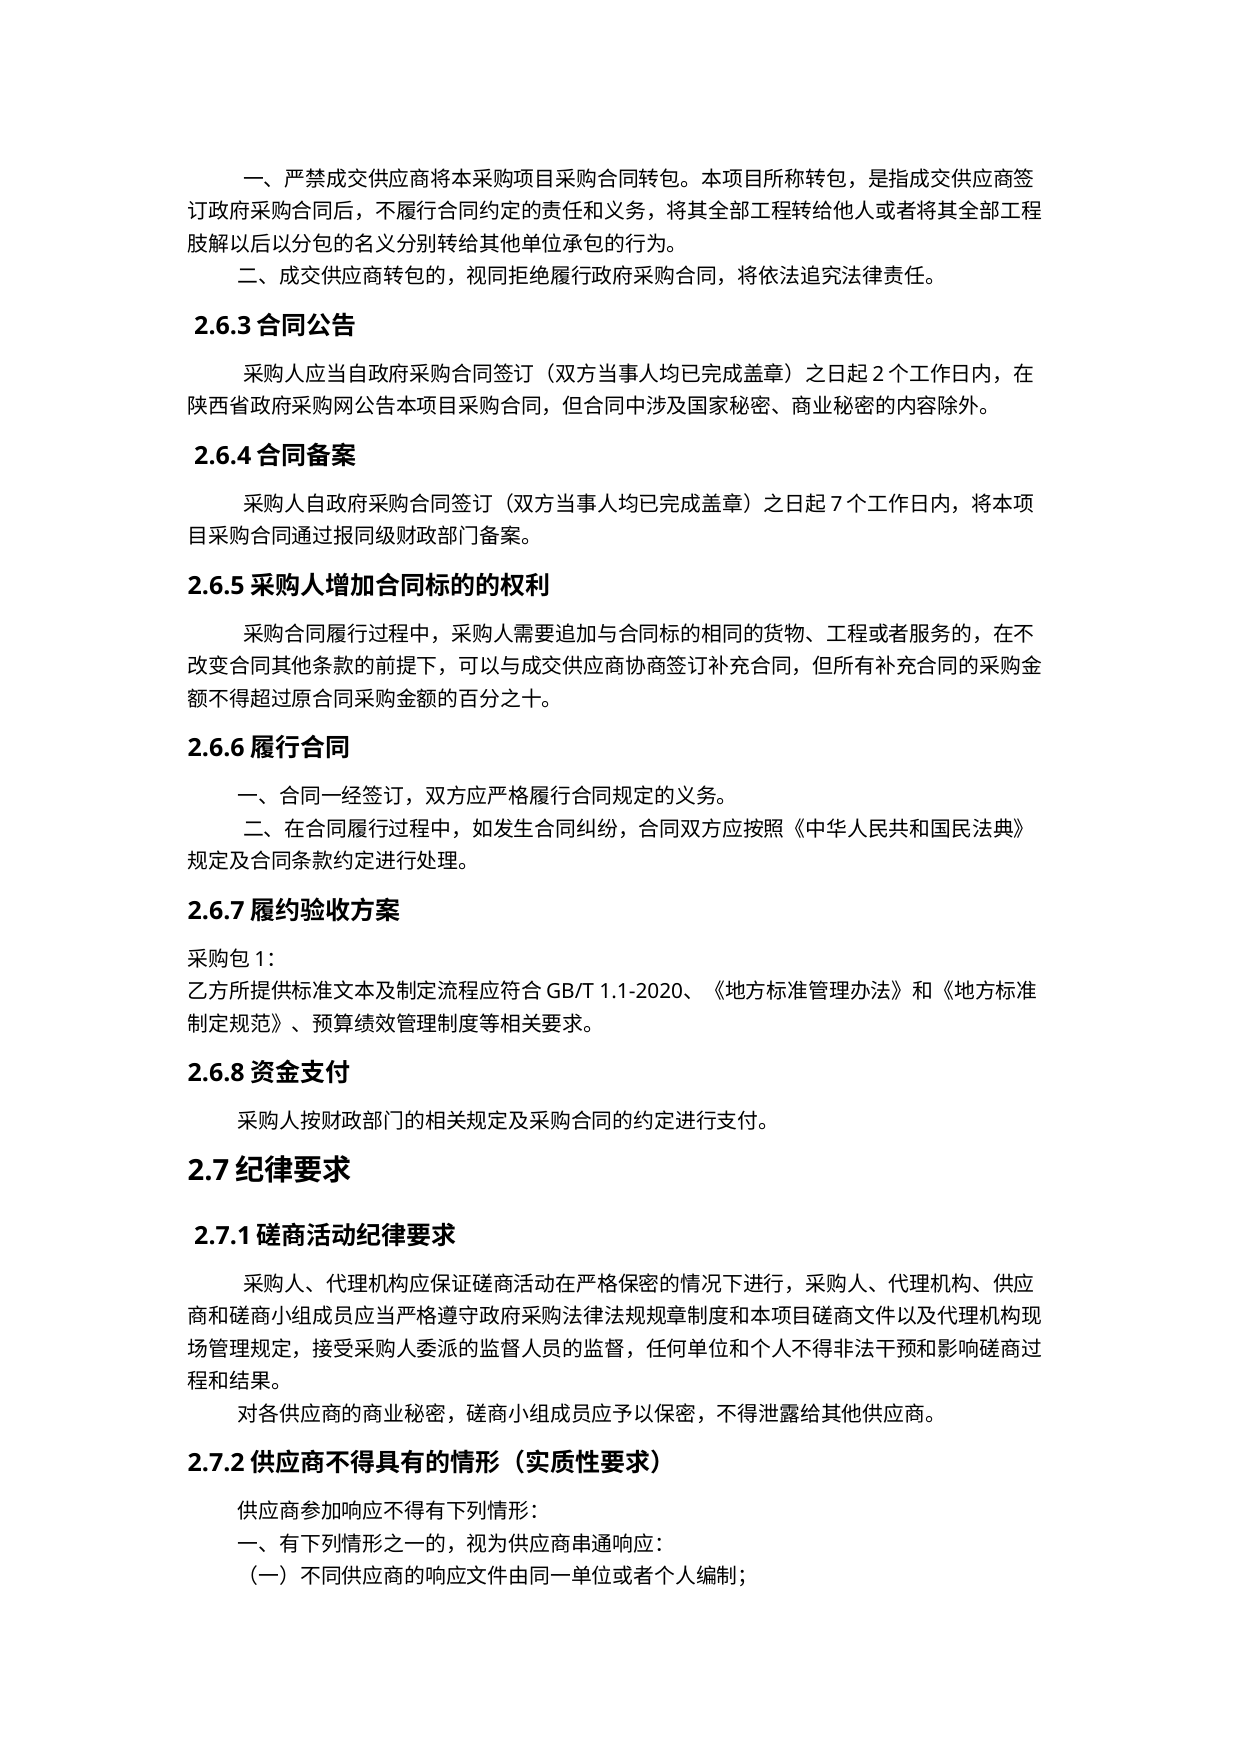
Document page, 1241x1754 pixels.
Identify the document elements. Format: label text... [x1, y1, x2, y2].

text 2.6.6履行合同 [187, 714, 1053, 779]
text 乙方所提供标准文本及制定流程应符合GB/T 1.1-2020、《地方标准管理办法》和《地方标准制定规范》、预算绩效管理制度等相关要求。 [187, 974, 1053, 1039]
text 采购包1： [187, 942, 1053, 974]
text 2.6.3合同公告 [187, 292, 1053, 357]
text 2.6.5采购人增加合同标的的权利 [187, 552, 1053, 617]
text 采购人应当自政府采购合同签订（双方当事人均已完成盖章）之日起2个工作日内，在陕西省政府采购网公告本项目采购合同，但合同中涉及国家秘密、商业秘密的内容除外。 [187, 357, 1053, 422]
text 采购人自政府采购合同签订（双方当事人均已完成盖章）之日起7个工作日内，将本项目采购合同通过报同级财政部门备案。 [187, 487, 1053, 552]
text 2.7.1磋商活动纪律要求 [187, 1202, 1053, 1267]
text 供应商参加响应不得有下列情形： [187, 1494, 1053, 1527]
text 一、合同一经签订，双方应严格履行合同规定的义务。 [187, 779, 1053, 812]
text （一）不同供应商的响应文件由同一单位或者个人编制； [187, 1559, 1053, 1592]
text 二、成交供应商转包的，视同拒绝履行政府采购合同，将依法追究法律责任。 [187, 259, 1053, 292]
text 2.6.7履约验收方案 [187, 877, 1053, 942]
text 对各供应商的商业秘密，磋商小组成员应予以保密，不得泄露给其他供应商。 [187, 1397, 1053, 1429]
text 采购人按财政部门的相关规定及采购合同的约定进行支付。 [187, 1104, 1053, 1137]
text 2.6.4合同备案 [187, 422, 1053, 487]
text 二、在合同履行过程中，如发生合同纠纷，合同双方应按照《中华人民共和国民法典》规定及合同条款约定进行处理。 [187, 812, 1053, 877]
text 采购人、代理机构应保证磋商活动在严格保密的情况下进行，采购人、代理机构、供应商和磋商小组成员应当严格遵守政府采购法律法规规章制度和本项目磋商文件以及代理机构现场管理规定，接受采购人委派的监督人员的监督，任何单位和个人不得非法干预和影响磋商过程和结果。 [187, 1267, 1053, 1397]
text 2.7纪律要求 [187, 1137, 1053, 1202]
text 2.6.8资金支付 [187, 1039, 1053, 1104]
text 2.7.2供应商不得具有的情形（实质性要求） [187, 1429, 1053, 1494]
text 一、严禁成交供应商将本采购项目采购合同转包。本项目所称转包，是指成交供应商签订政府采购合同后，不履行合同约定的责任和义务，将其全部工程转给他人或者将其全部工程肢解以后以分包的名义分别转给其他单位承包的行为。 [187, 162, 1053, 259]
text 采购合同履行过程中，采购人需要追加与合同标的相同的货物、工程或者服务的，在不改变合同其他条款的前提下，可以与成交供应商协商签订补充合同，但所有补充合同的采购金额不得超过原合同采购金额的百分之十。 [187, 617, 1053, 714]
text 一、有下列情形之一的，视为供应商串通响应： [187, 1527, 1053, 1559]
